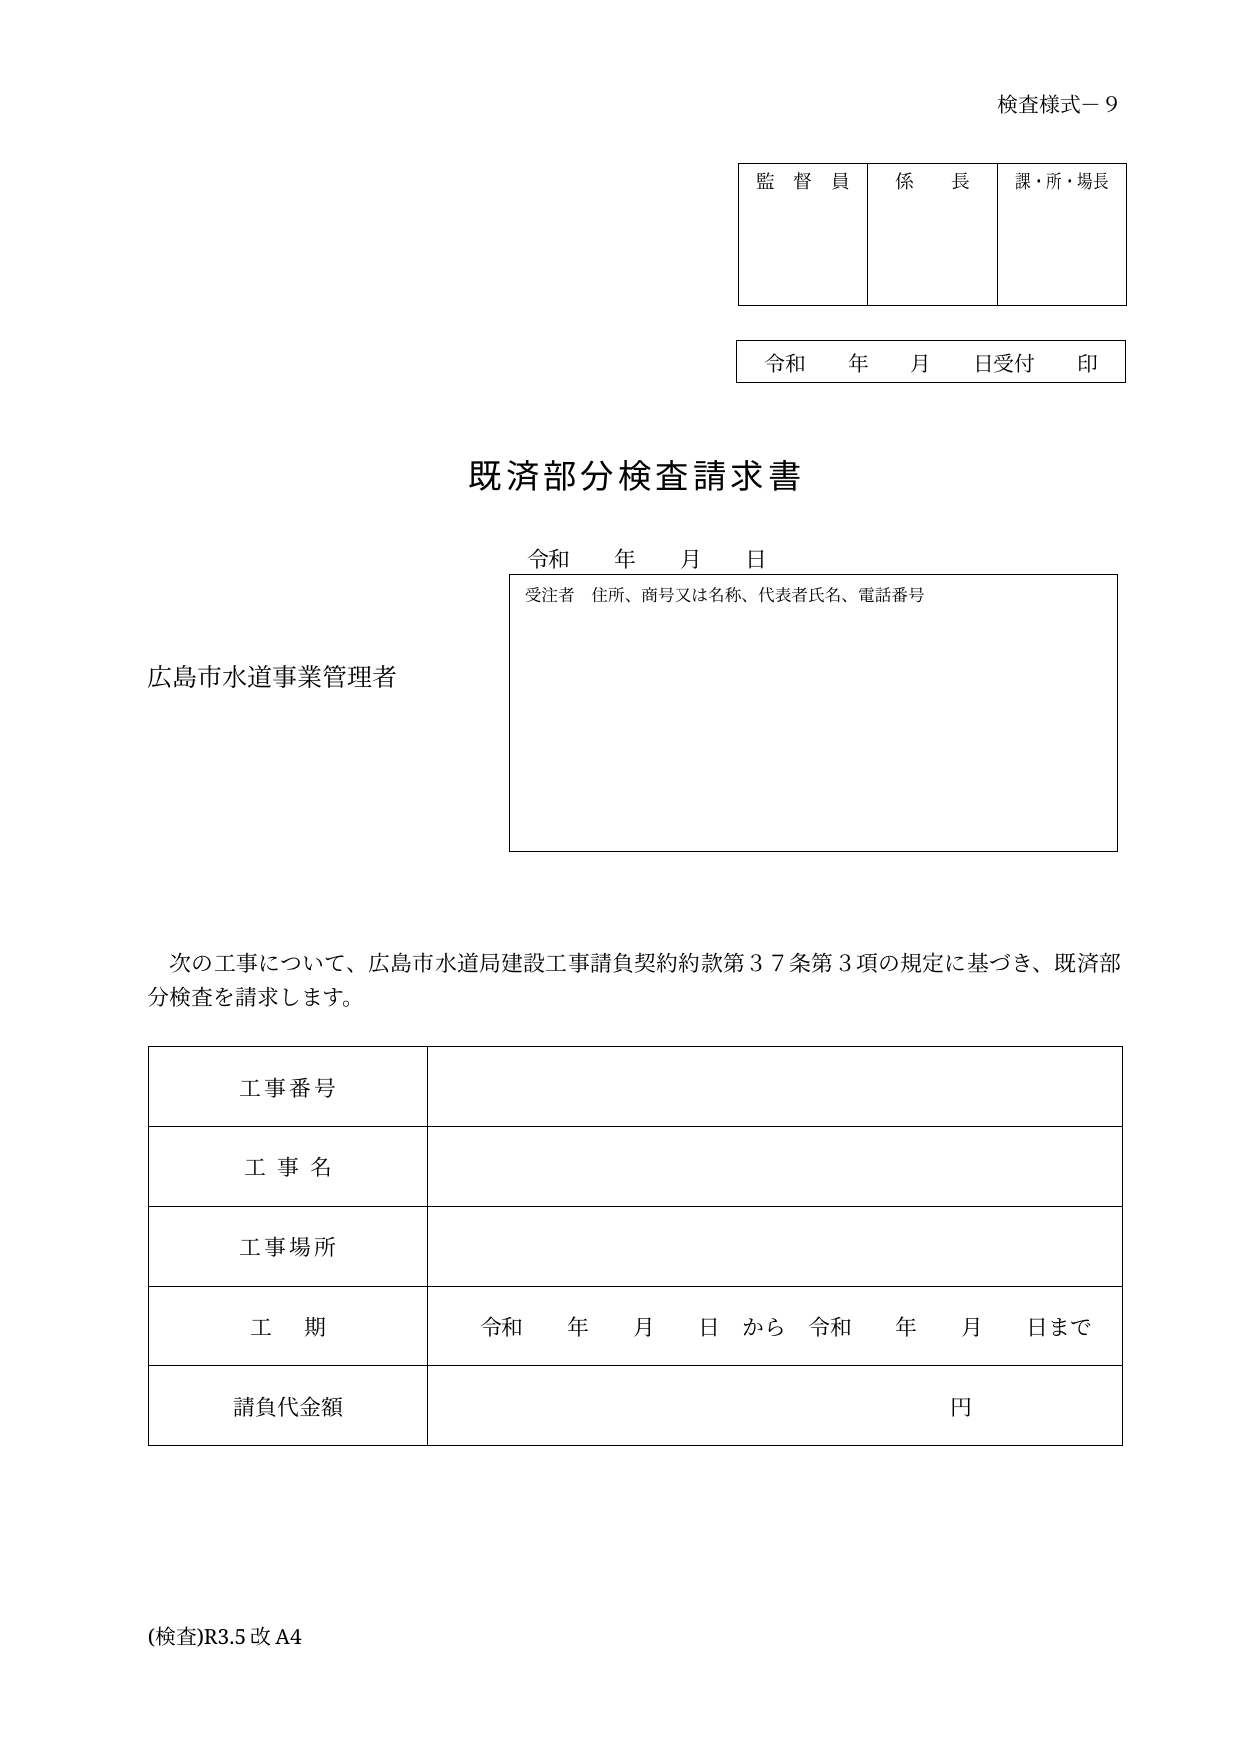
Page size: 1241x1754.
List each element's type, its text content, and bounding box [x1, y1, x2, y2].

table_header 課・所・場長 [998, 164, 1126, 305]
table_header [428, 1047, 1122, 1126]
text 広島市水道事業管理者 [148, 642, 509, 710]
table_header 監 督 員 [739, 164, 867, 305]
table_cell 工事場所 [149, 1207, 427, 1286]
table_header 工事番号 [149, 1047, 427, 1126]
table_cell 工事名 [149, 1127, 427, 1206]
table_cell 円 [428, 1366, 1122, 1445]
table_cell [428, 1127, 1122, 1206]
text 次の工事について、広島市水道局建設工事請負契約約款第３７条第３項の規定に基づき、既済部分検査を請求します。 [148, 945, 1122, 1013]
table_cell 令和 年 月 日 から 令和 年 月 日まで [428, 1287, 1122, 1365]
table_header 係 長 [868, 164, 997, 305]
table_cell [428, 1207, 1122, 1286]
text 既済部分検査請求書 [148, 441, 1122, 508]
table_cell 請負代金額 [149, 1366, 427, 1445]
text 令和 年 月 日 [148, 542, 1122, 575]
table_cell 工期 [149, 1287, 427, 1365]
